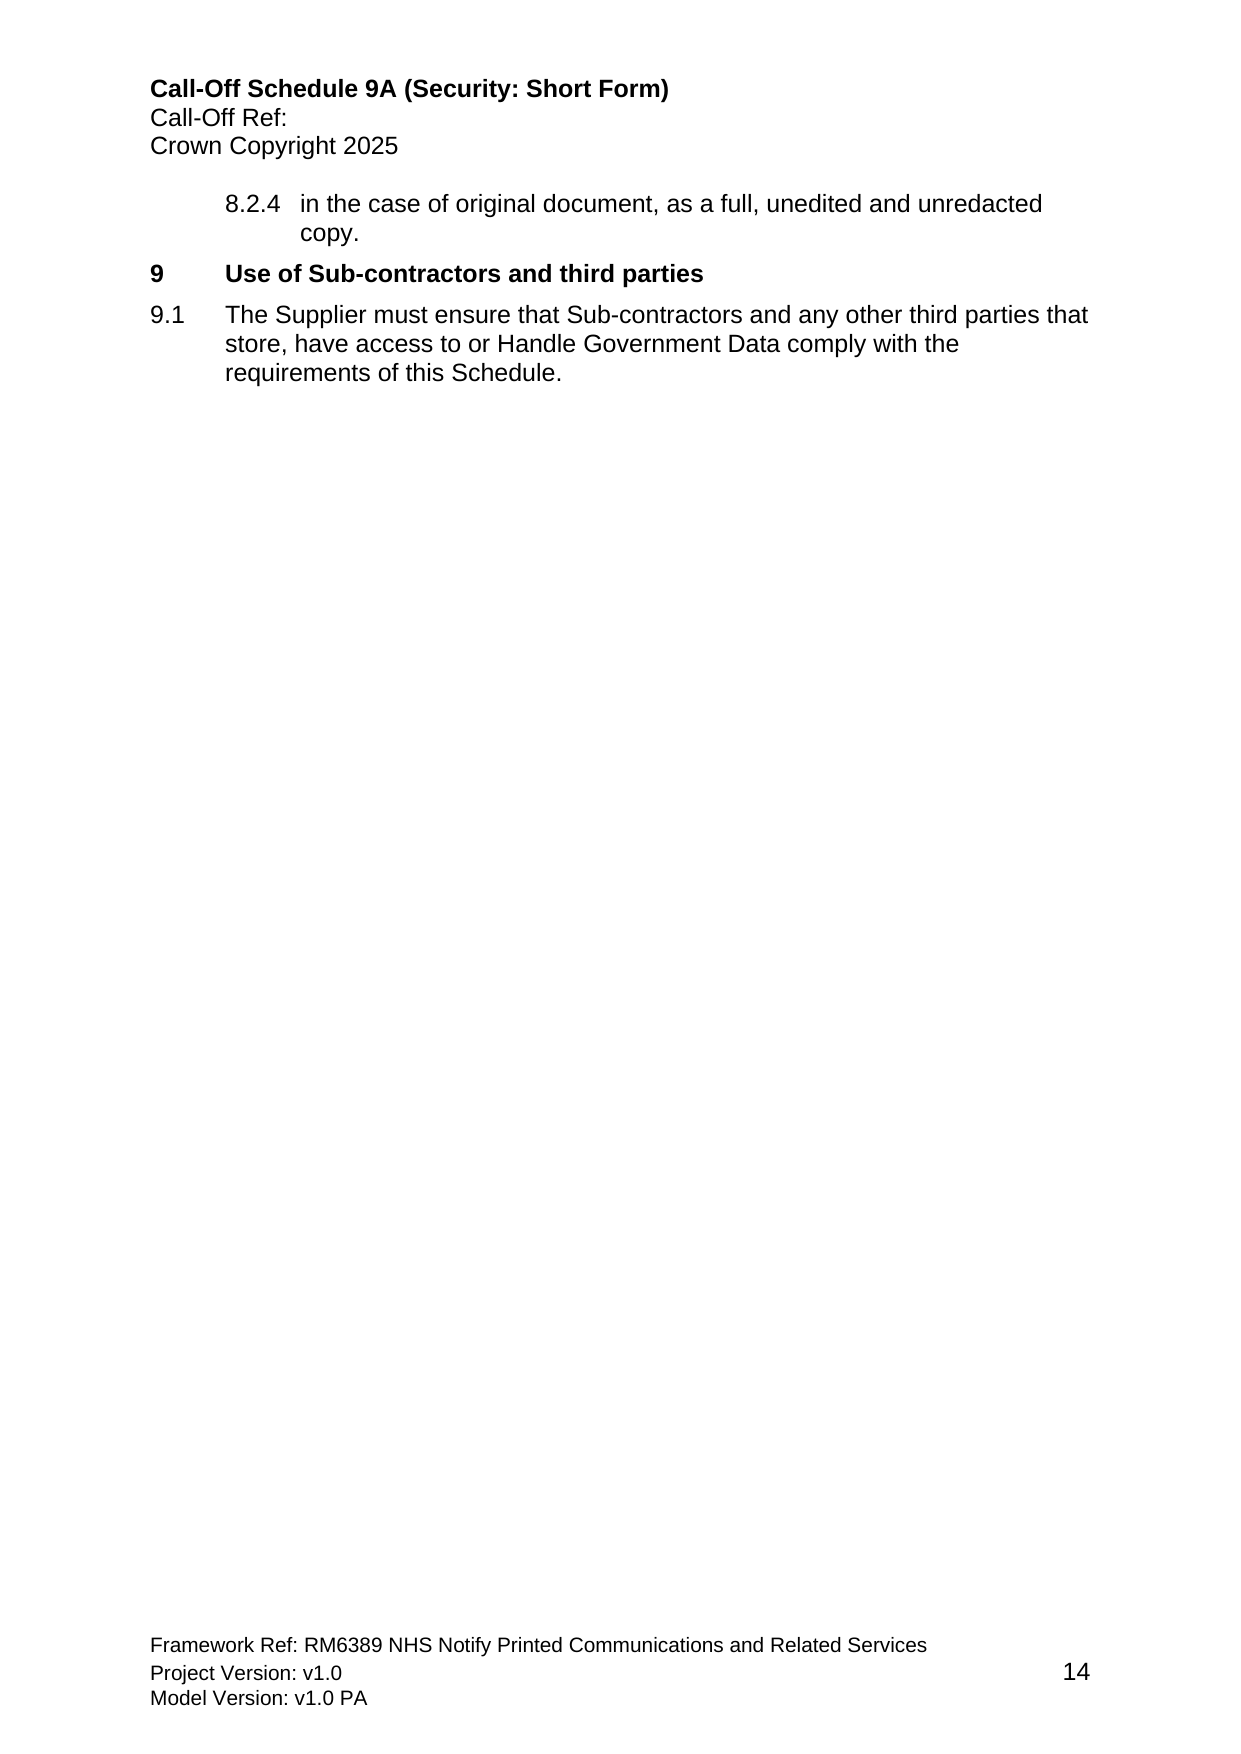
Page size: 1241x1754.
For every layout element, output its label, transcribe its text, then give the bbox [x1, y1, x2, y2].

subtitle in the case of original document, as a full, unedited and unredacted copy. [225, 189, 1090, 246]
subtitle The Supplier must ensure that Sub-contractors and any other third parties that store, have access to or Handle Government Data comply with the requirements of this Schedule. [150, 300, 1090, 386]
subtitle Use of Sub-contractors and third parties [150, 259, 1090, 288]
